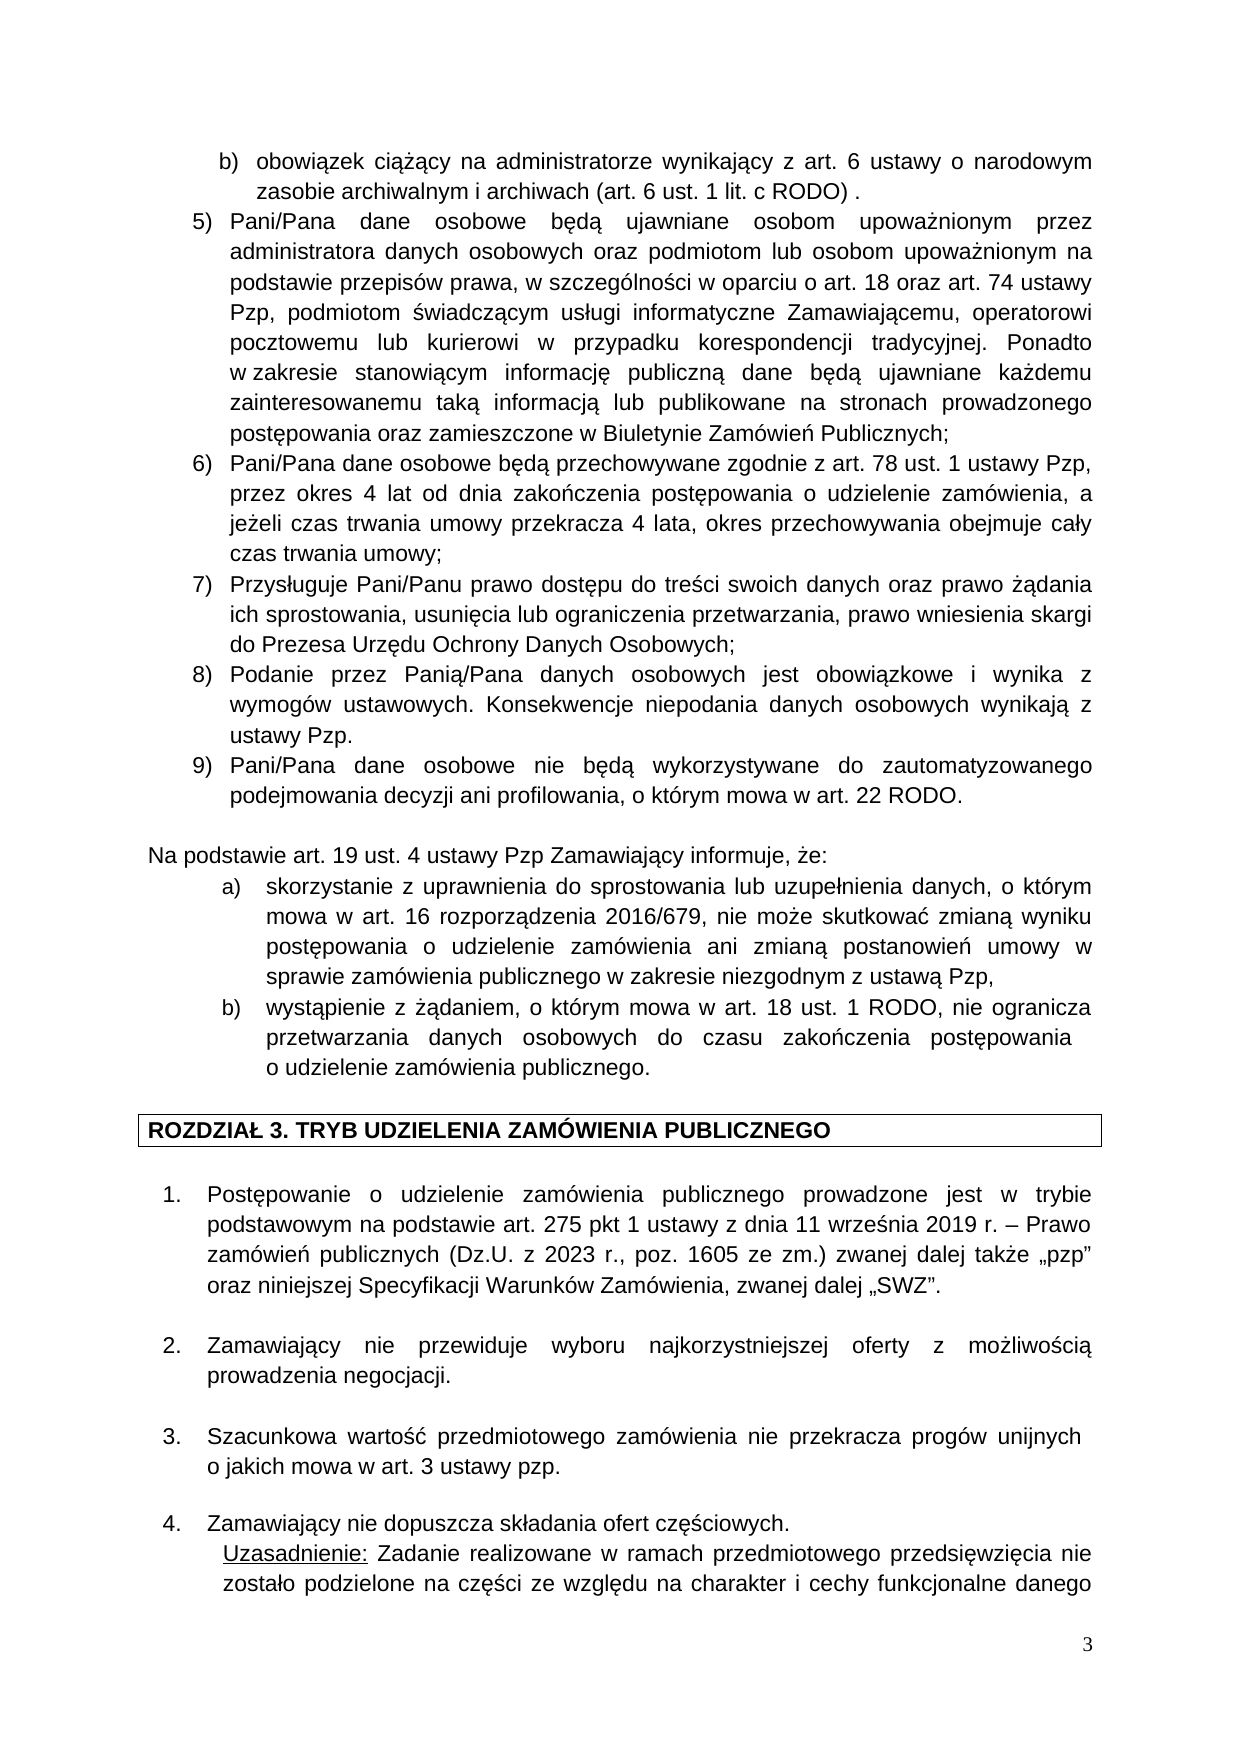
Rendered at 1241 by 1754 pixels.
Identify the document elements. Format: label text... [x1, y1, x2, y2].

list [223, 1540, 1092, 1596]
list Zamawiający nie przewiduje wyboru najkorzystniejszej oferty z możliwością prowadzenia negocjacji. [162, 1332, 1092, 1389]
list skorzystanie z uprawnienia do sprostowania lub uzupełnienia danych, o którym mowa w art. 16 rozporządzenia 2016/679, nie może skutkować zmianą wyniku postępowania o udzielenie zamówienia ani zmianą postanowień umowy w sprawie zamówienia publicznego w zakresie niezgodnym z ustawą Pzp, [222, 873, 1092, 990]
list obowiązek ciążący na administratorze wynikający z art. 6 ustawy o narodowym zasobie archiwalnym i archiwach (art. 6 ust. 1 lit. c RODO) . [218, 148, 1092, 204]
list Pani/Pana dane osobowe będą przechowywane zgodnie z art. 78 ust. 1 ustawy Pzp, przez okres 4 lat od dnia zakończenia postępowania o udzielenie zamówienia, a jeżeli czas trwania umowy przekracza 4 lata, okres przechowywania obejmuje cały czas trwania umowy; [192, 450, 1092, 567]
list wystąpienie z żądaniem, o którym mowa w art. 18 ust. 1 RODO, nie ogranicza przetwarzania danych osobowych do czasu zakończenia postępowania o udzielenie zamówienia publicznego. [222, 993, 1092, 1080]
list Szacunkowa wartość przedmiotowego zamówienia nie przekracza progów unijnych o jakich mowa w art. 3 ustawy pzp. [162, 1423, 1092, 1479]
text ROZDZIAŁ 3. TRYB UDZIELENIA ZAMÓWIENIA PUBLICZNEGO [139, 1115, 1101, 1146]
list Zamawiający nie dopuszcza składania ofert częściowych. [162, 1509, 1092, 1536]
list Pani/Pana dane osobowe będą ujawniane osobom upoważnionym przez administratora danych osobowych oraz podmiotom lub osobom upoważnionym na podstawie przepisów prawa, w szczególności w oparciu o art. 18 oraz art. 74 ustawy Pzp, podmiotom świadczącym usługi informatyczne Zamawiającemu, operatorowi pocztowemu lub kurierowi w przypadku korespondencji tradycyjnej. Ponadto w zakresie stanowiącym informację publiczną dane będą ujawniane każdemu zainteresowanemu taką informacją lub publikowane na stronach prowadzonego postępowania oraz zamieszczone w Biuletynie Zamówień Publicznych; [192, 208, 1092, 446]
list Postępowanie o udzielenie zamówienia publicznego prowadzone jest w trybie podstawowym na podstawie art. 275 pkt 1 ustawy z dnia 11 września 2019 r. – Prawo zamówień publicznych (Dz.U. z 2023 r., poz. 1605 ze zm.) zwanej dalej także „pzp” oraz niniejszej Specyfikacji Warunków Zamówienia, zwanej dalej „SWZ”. [162, 1181, 1092, 1298]
list Przysługuje Pani/Panu prawo dostępu do treści swoich danych oraz prawo żądania ich sprostowania, usunięcia lub ograniczenia przetwarzania, prawo wniesienia skargi do Prezesa Urzędu Ochrony Danych Osobowych; [192, 571, 1092, 657]
list Pani/Pana dane osobowe nie będą wykorzystywane do zautomatyzowanego podejmowania decyzji ani profilowania, o którym mowa w art. 22 RODO. [192, 752, 1092, 808]
list Podanie przez Panią/Pana danych osobowych jest obowiązkowe i wynika z wymogów ustawowych. Konsekwencje niepodania danych osobowych wynikają z ustawy Pzp. [192, 661, 1092, 748]
text Na podstawie art. 19 ust. 4 ustawy Pzp Zamawiający informuje, że: [148, 842, 1092, 869]
